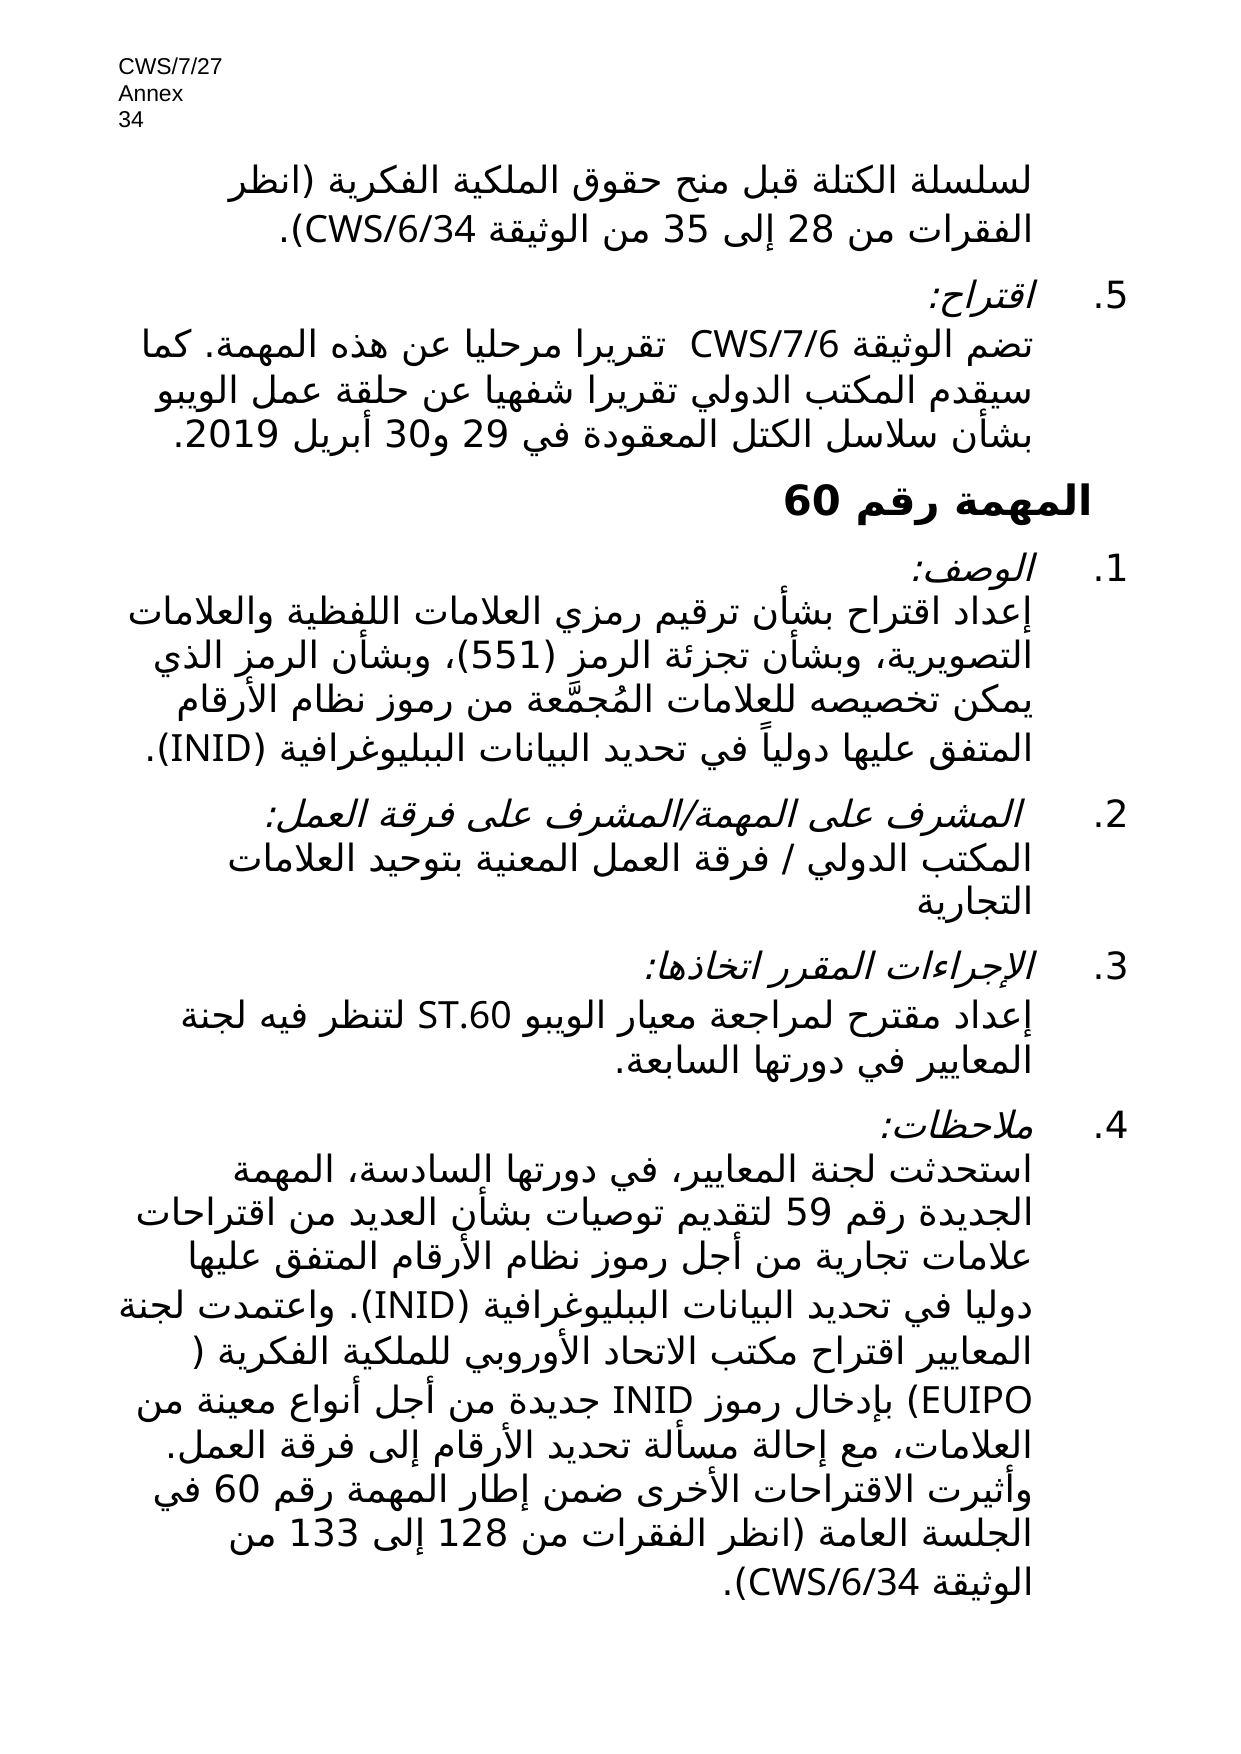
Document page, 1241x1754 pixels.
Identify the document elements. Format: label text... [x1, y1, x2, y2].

list استحدثت لجنة المعايير، في دورتها السادسة، المهمة الجديدة رقم 59 لتقديم توصيات بشأن العديد من اقتراحات علامات تجارية من أجل رموز نظام الأرقام المتفق عليها دوليا في تحديد البيانات الببليوغرافية (INID). واعتمدت لجنة المعايير اقتراح مكتب الاتحاد الأوروبي للملكية الفكرية (EUIPO) بإدخال رموز INID جديدة من أجل أنواع معينة من العلامات، مع إحالة مسألة تحديد الأرقام إلى فرقة العمل. وأثيرت الاقتراحات الأخرى ضمن إطار المهمة رقم 60 في الجلسة العامة (انظر الفقرات من 128 إلى 133 من الوثيقة CWS/6/34). [118, 1147, 1033, 1606]
list المشرف على المهمة/المشرف على فرقة العمل: [118, 793, 1092, 836]
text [118, 158, 1033, 253]
list المكتب الدولي / فرقة العمل المعنية بتوحيد العلامات التجارية [118, 836, 1033, 924]
text الإجراءات المقرر اتخاذها: [118, 944, 1092, 988]
list اقتراح: [118, 274, 1092, 318]
list الوصف: [118, 546, 1092, 590]
list إعداد مقترح لمراجعة معيار الويبو ST.60 لتنظر فيه لجنة المعايير في دورتها السابعة. [118, 988, 1033, 1083]
list إعداد اقتراح بشأن ترقيم رمزي العلامات اللفظية والعلامات التصويرية، وبشأن تجزئة الرمز (551)، وبشأن الرمز الذي يمكن تخصيصه للعلامات المُجمَّعة من رموز نظام الأرقام المتفق عليها دولياً في تحديد البيانات الببليوغرافية (INID). [118, 590, 1033, 772]
subtitle المهمة رقم 60 [118, 477, 1092, 525]
list ملاحظات: [118, 1104, 1092, 1147]
list تضم الوثيقة CWS/7/6 تقريرا مرحليا عن هذه المهمة. كما سيقدم المكتب الدولي تقريرا شفهيا عن حلقة عمل الويبو بشأن سلاسل الكتل المعقودة في 29 و30 أبريل 2019. [118, 318, 1033, 456]
